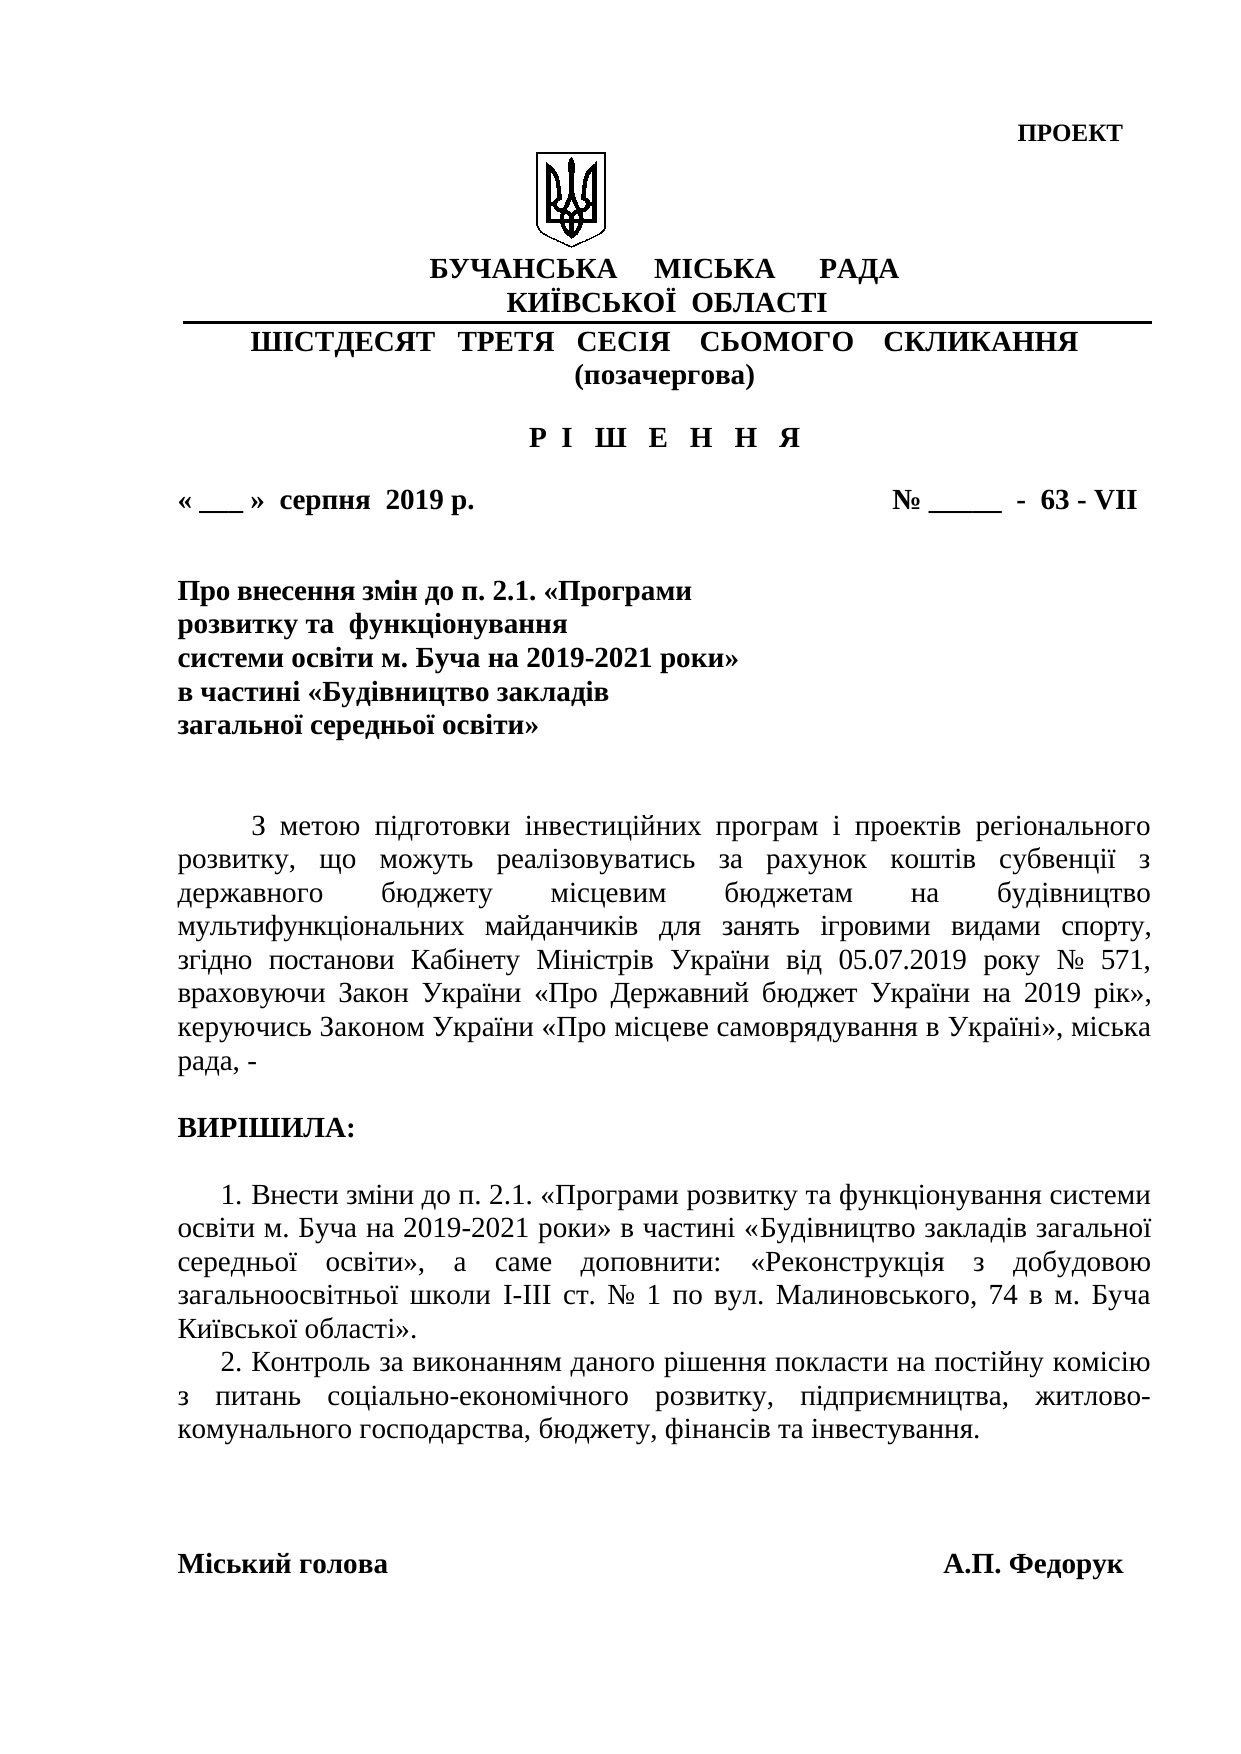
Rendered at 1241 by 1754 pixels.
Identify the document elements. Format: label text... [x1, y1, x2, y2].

text Про внесення змін до п. 2.1. «Програми [177, 573, 1152, 607]
subtitle ПРОЕКТ [177, 118, 1152, 147]
text розвитку та функціонування [177, 607, 1152, 640]
text З метою підготовки інвестиційних програм і проектів регіонального розвитку, що можуть реалізовуватись за рахунок коштів субвенції з державного бюджету місцевим бюджетам на будівництво мультифункціональних майданчиків для занять ігровими видами спорту, згідно постанови Кабінету Міністрів України від 05.07.2019 року № 571, враховуючи Закон України «Про Державний бюджет України на 2019 рік», керуючись Законом України «Про місцеве самоврядування в Україні», міська рада, - [177, 808, 1152, 1076]
text загальної середньої освіти» [177, 707, 1152, 741]
list Внести зміни до п. 2.1. «Програми розвитку та функціонування системи освіти м. Буча на 2019-2021 роки» в частині «Будівництво закладів загальної середньої освіти», а саме доповнити: «Реконструкція з добудовою загальноосвітньої школи I-III ст. № 1 по вул. Малиновського, 74 в м. Буча Київської області». [177, 1177, 1152, 1344]
subtitle Р І Ш Е Н Н Я [177, 420, 1152, 453]
text (позачергова) [177, 357, 1152, 391]
text ШІСТДЕСЯТ ТРЕТЯ СЕСІЯ СЬОМОГО СКЛИКАННЯ [177, 324, 1152, 357]
text БУЧАНСЬКА МІСЬКА РАДА [177, 252, 1152, 285]
text системи освіти м. Буча на 2019-2021 роки» [177, 640, 1152, 674]
text ВИРІШИЛА: [177, 1110, 1152, 1143]
text в частині «Будівництво закладів [177, 674, 1152, 707]
list Контроль за виконанням даного рішення покласти на постійну комісію з питань соціально-економічного розвитку, підприємництва, житлово-комунального господарства, бюджету, фінансів та інвестування. [177, 1344, 1152, 1445]
text Міський голова А.П. Федорук [177, 1546, 1152, 1579]
subtitle « ___ » серпня 2019 р. № _____ - 63 - VIІ [177, 482, 1152, 516]
subtitle КИЇВСЬКОЇ ОБЛАСТІ [183, 285, 1152, 321]
